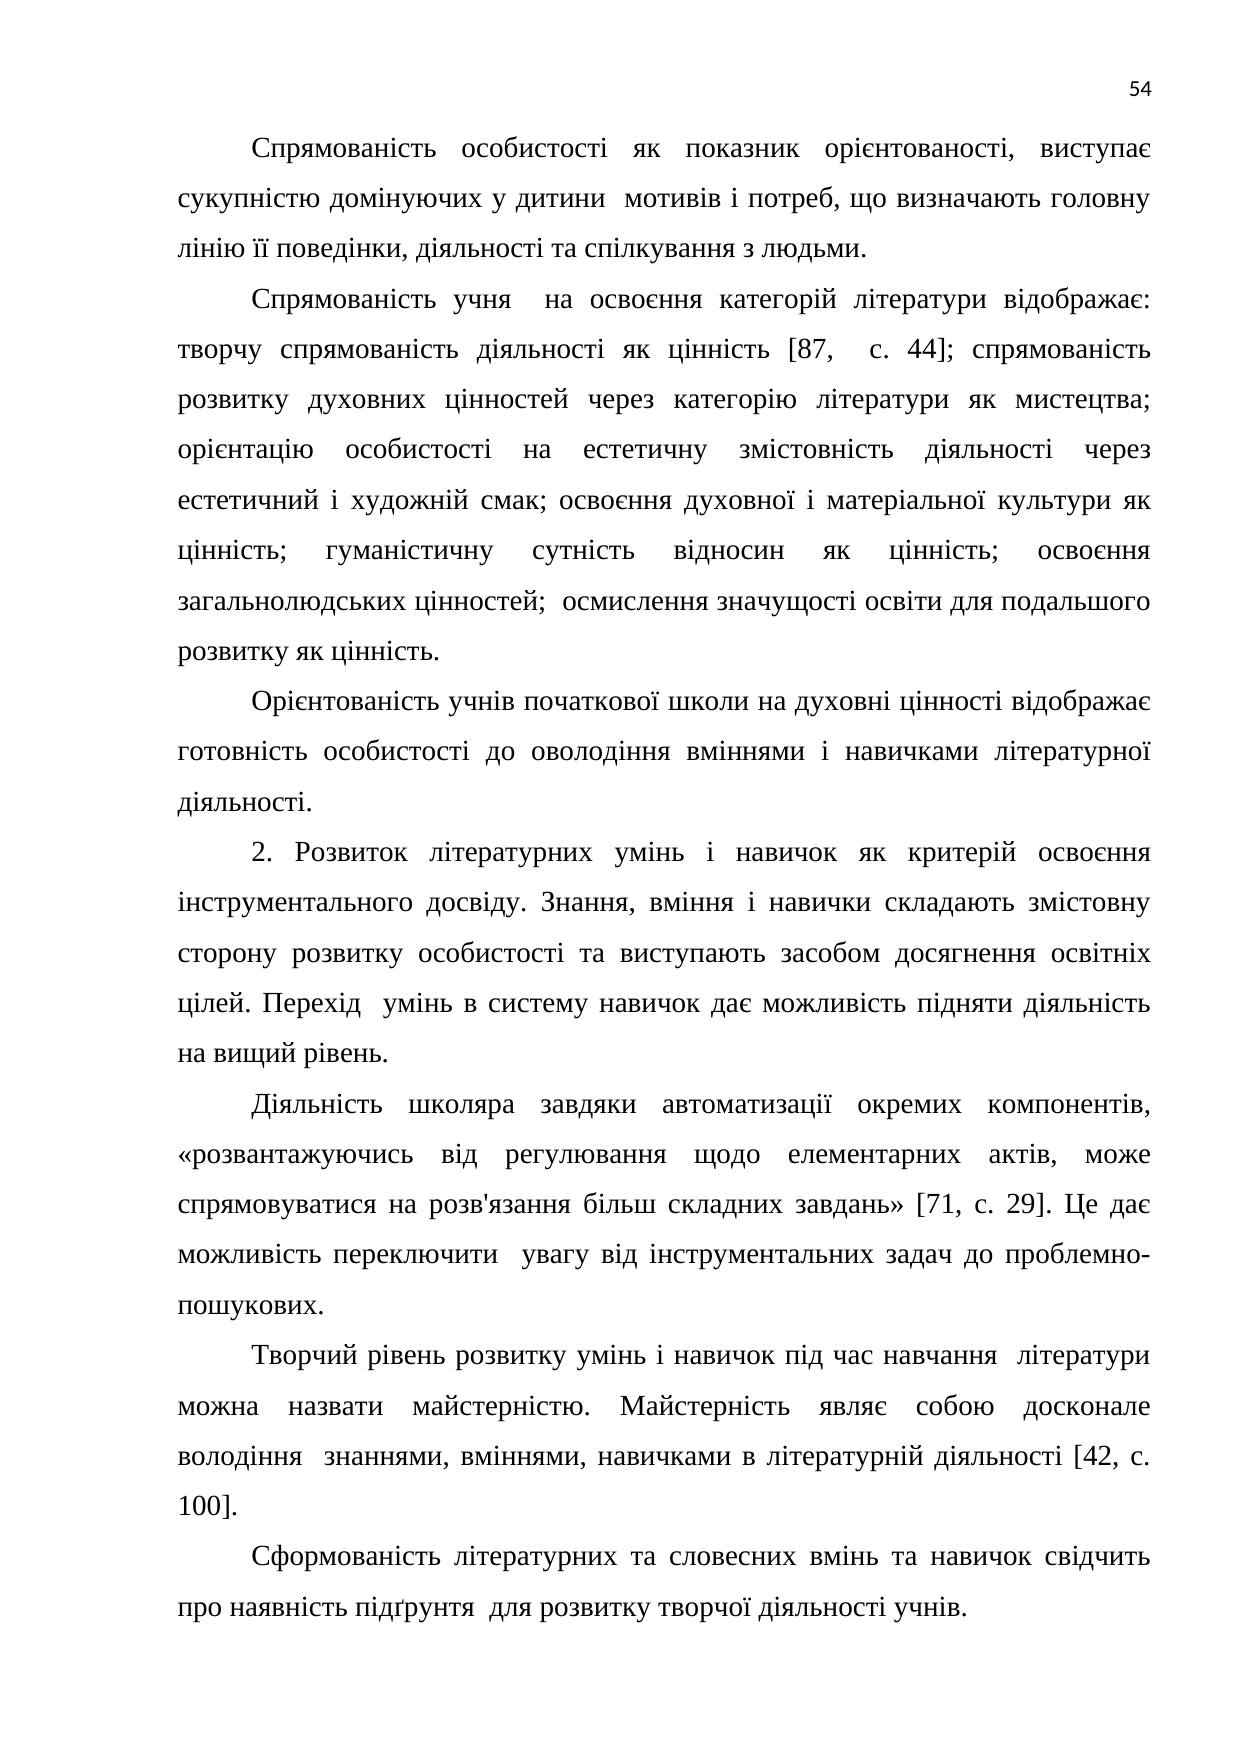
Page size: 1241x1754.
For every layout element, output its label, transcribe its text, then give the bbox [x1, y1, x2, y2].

text Спрямованість особистості як показник орієнтованості, виступає сукупністю домінуючих у дитини мотивів і потреб, що визначають головну лінію її поведінки, діяльності та спілкування з людьми. [177, 130, 1152, 264]
text Орієнтованість учнів початкової школи на духовні цінності відображає готовність особистості до оволодіння вміннями і навичками літературної діяльності. [177, 683, 1152, 817]
text Діяльність школяра завдяки автоматизації окремих компонентів, «розвантажуючись від регулювання щодо елементарних актів, може спрямовуватися на розв'язання більш складних завдань» [71, с. 29]. Це дає можливість переключити увагу від інструментальних задач до проблемно-пошукових. [177, 1086, 1152, 1321]
text Спрямованість учня на освоєння категорій літератури відображає: творчу спрямованість діяльності як цінність [87, с. 44]; спрямованість розвитку духовних цінностей через категорію літератури як мистецтва; орієнтацію особистості на естетичну змістовність діяльності через естетичний і художній смак; освоєння духовної і матеріальної культури як цінність; гуманістичну сутність відносин як цінність; освоєння загальнолюдських цінностей; осмислення значущості освіти для подальшого розвитку як цінність. [177, 281, 1152, 666]
text Творчий рівень розвитку умінь і навичок під час навчання літератури можна назвати майстерністю. Майстерність являє собою досконале володіння знаннями, вміннями, навичками в літературній діяльності [42, с. 100]. [177, 1337, 1152, 1522]
text 2. Розвиток літературних умінь і навичок як критерій освоєння інструментального досвіду. Знання, вміння і навички складають змістовну сторону розвитку особистості та виступають засобом досягнення освітніх цілей. Перехід умінь в систему навичок дає можливість підняти діяльність на вищий рівень. [177, 834, 1152, 1069]
text Сформованість літературних та словесних вмінь та навичок свідчить про наявність підґрунтя для розвитку творчої діяльності учнів. [177, 1538, 1152, 1622]
